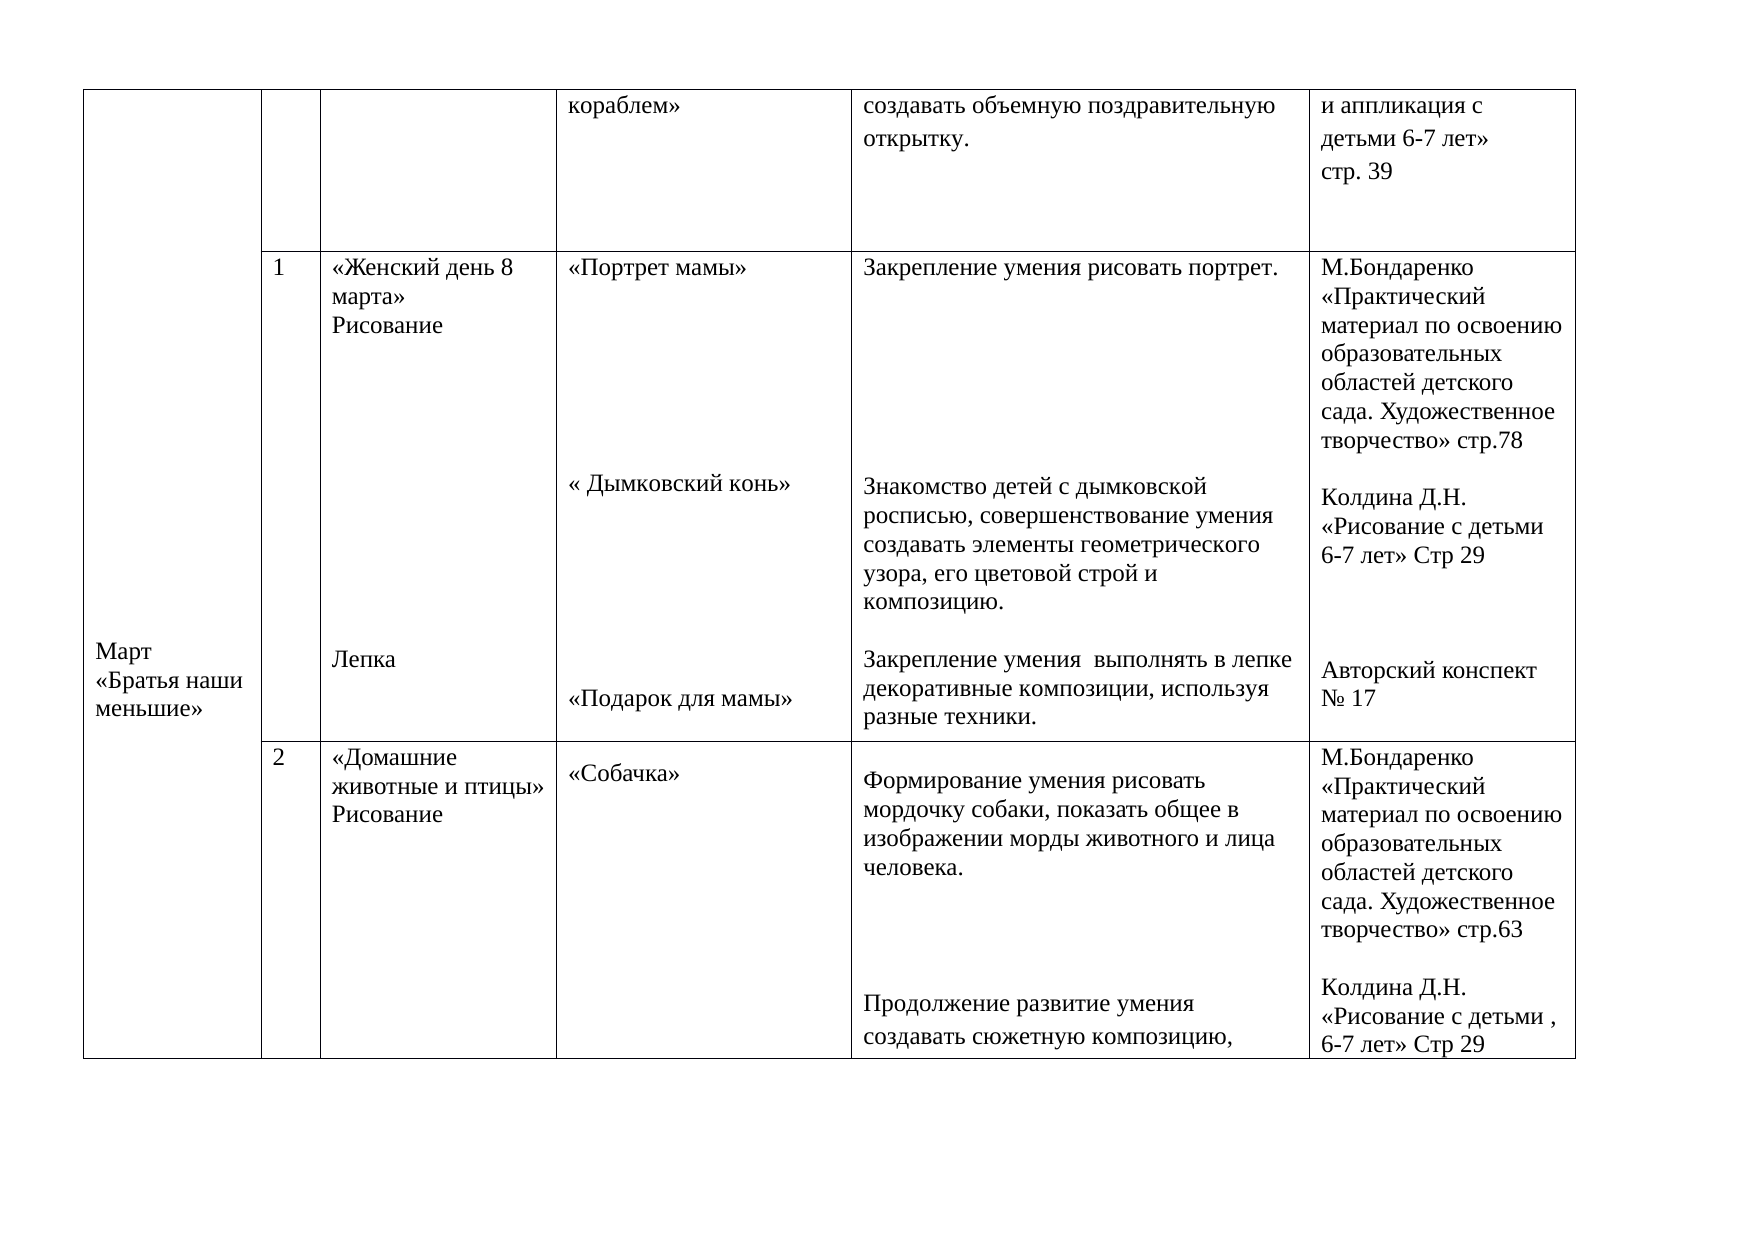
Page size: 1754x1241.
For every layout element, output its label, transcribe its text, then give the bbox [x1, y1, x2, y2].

table_cell «Женский день 8 марта» Рисование Лепка [321, 252, 556, 741]
table_cell 4 [262, 90, 320, 251]
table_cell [852, 742, 1309, 1058]
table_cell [557, 742, 851, 1058]
table_cell «Портрет мамы» « Дымковский конь» «Подарок для мамы» [557, 252, 851, 741]
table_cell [557, 90, 851, 251]
table_cell М.Бондаренко «Практический материал по освоению образовательных областей детского сада. Художественное творчество» стр.78 Колдина Д.Н. «Рисование с детьми 6-7 лет» Стр 29 Авторский конспект № 17 [1310, 252, 1575, 741]
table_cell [1310, 742, 1575, 1058]
table_cell 2 [262, 742, 320, 1058]
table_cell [852, 90, 1309, 251]
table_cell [321, 90, 556, 251]
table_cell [1310, 90, 1575, 251]
table_cell 1 [262, 252, 320, 741]
table_cell Закрепление умения рисовать портрет. Знакомство детей с дымковской росписью, совершенствование умения создавать элементы геометрического узора, его цветовой строй и композицию. Закрепление умения выполнять в лепке декоративные композиции, используя разные техники. [852, 252, 1309, 741]
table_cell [321, 742, 556, 1058]
